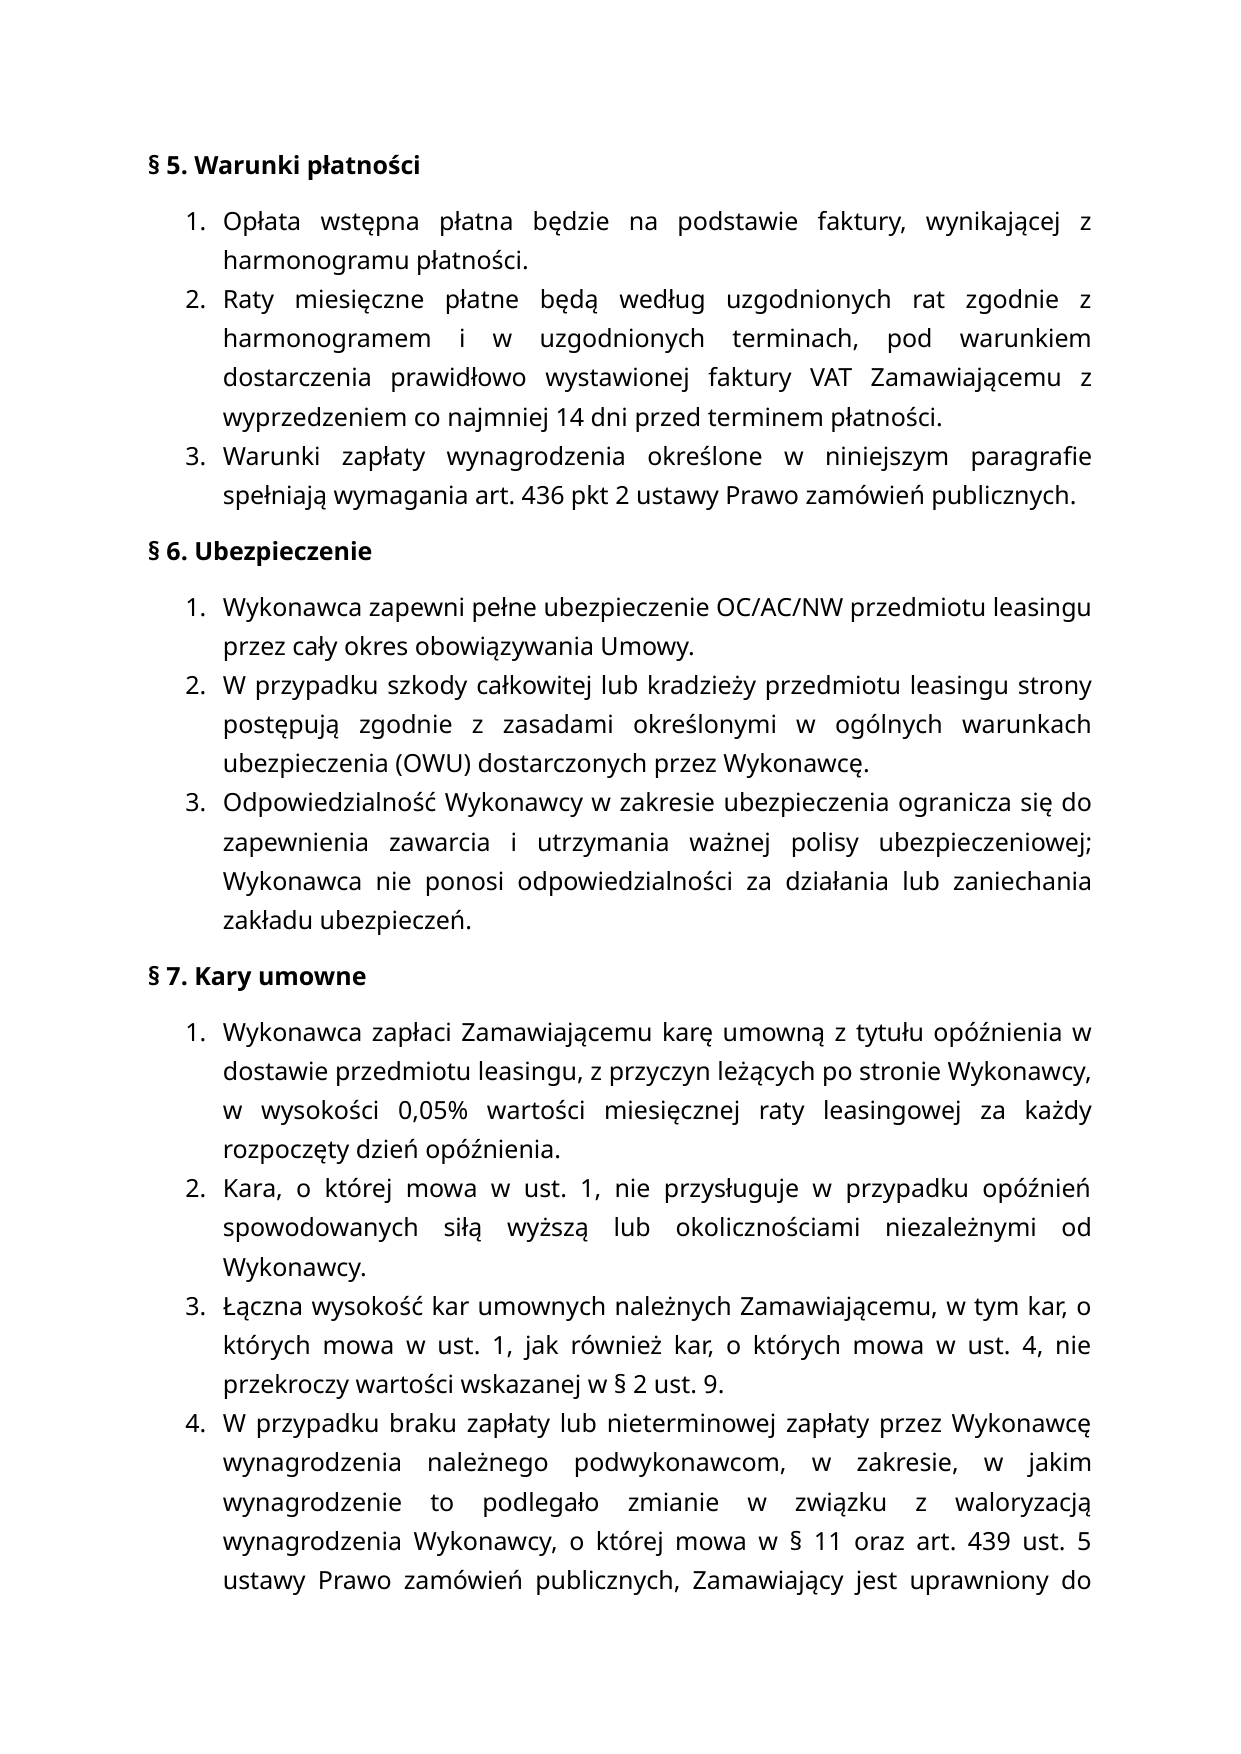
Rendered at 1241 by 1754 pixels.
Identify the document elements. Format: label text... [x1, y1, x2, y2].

text § 6. Ubezpieczenie [148, 533, 1093, 567]
list Warunki zapłaty wynagrodzenia określone w niniejszym paragrafie spełniają wymagania art. 436 pkt 2 ustawy Prawo zamówień publicznych. [185, 438, 1093, 512]
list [185, 1406, 1093, 1597]
text § 5. Warunki płatności [148, 148, 1093, 182]
list Odpowiedzialność Wykonawcy w zakresie ubezpieczenia ogranicza się do zapewnienia zawarcia i utrzymania ważnej polisy ubezpieczeniowej; Wykonawca nie ponosi odpowiedzialności za działania lub zaniechania zakładu ubezpieczeń. [185, 785, 1093, 937]
list Raty miesięczne płatne będą według uzgodnionych rat zgodnie z harmonogramem i w uzgodnionych terminach, pod warunkiem dostarczenia prawidłowo wystawionej faktury VAT Zamawiającemu z wyprzedzeniem co najmniej 14 dni przed terminem płatności. [185, 282, 1093, 433]
list W przypadku szkody całkowitej lub kradzieży przedmiotu leasingu strony postępują zgodnie z zasadami określonymi w ogólnych warunkach ubezpieczenia (OWU) dostarczonych przez Wykonawcę. [185, 668, 1093, 780]
list Opłata wstępna płatna będzie na podstawie faktury, wynikającej z harmonogramu płatności. [185, 203, 1093, 277]
text § 7. Kary umowne [148, 958, 1093, 992]
list Wykonawca zapłaci Zamawiającemu karę umowną z tytułu opóźnienia w dostawie przedmiotu leasingu, z przyczyn leżących po stronie Wykonawcy, w wysokości 0,05% wartości miesięcznej raty leasingowej za każdy rozpoczęty dzień opóźnienia. [185, 1014, 1093, 1166]
list Wykonawca zapewni pełne ubezpieczenie OC/AC/NW przedmiotu leasingu przez cały okres obowiązywania Umowy. [185, 589, 1093, 662]
list Łączna wysokość kar umownych należnych Zamawiającemu, w tym kar, o których mowa w ust. 1, jak również kar, o których mowa w ust. 4, nie przekroczy wartości wskazanej w § 2 ust. 9. [185, 1288, 1093, 1401]
list Kara, o której mowa w ust. 1, nie przysługuje w przypadku opóźnień spowodowanych siłą wyższą lub okolicznościami niezależnymi od Wykonawcy. [185, 1171, 1093, 1283]
